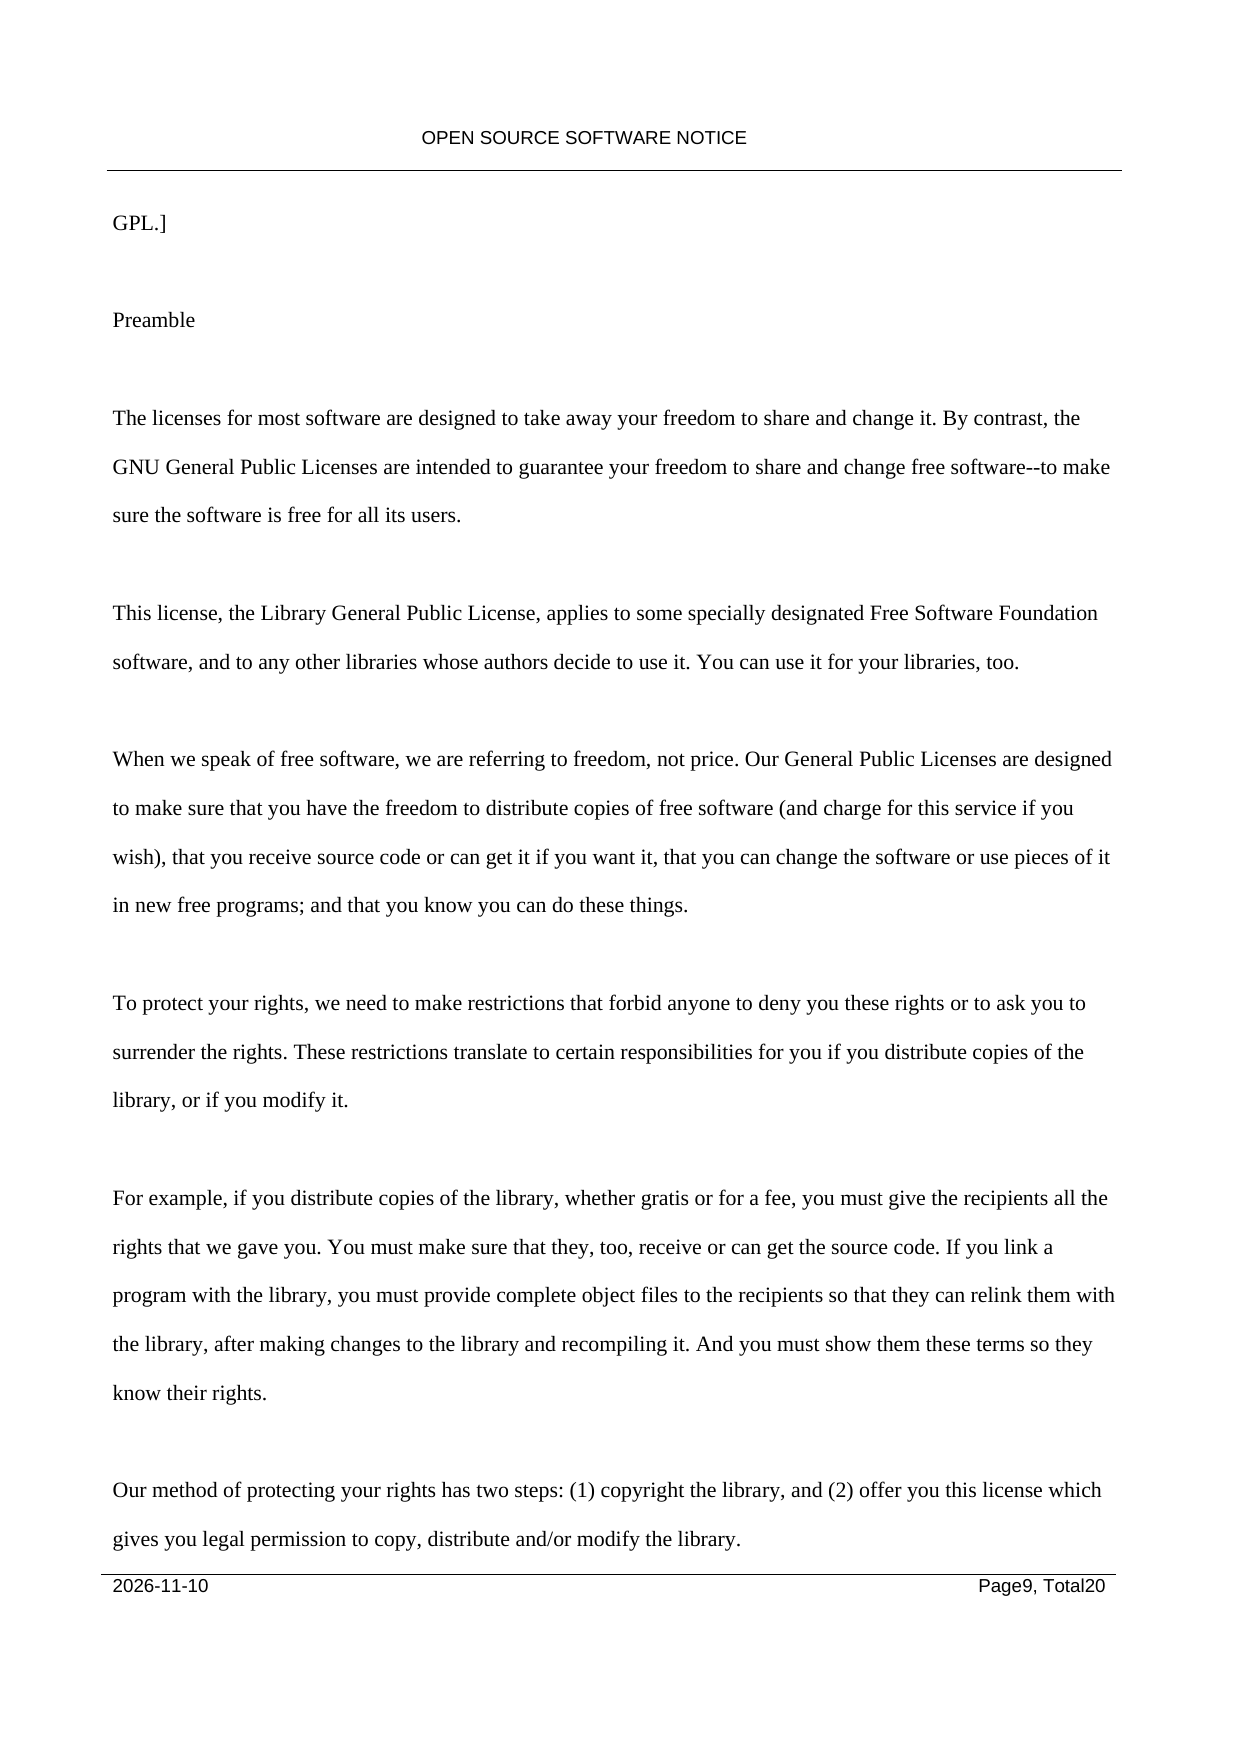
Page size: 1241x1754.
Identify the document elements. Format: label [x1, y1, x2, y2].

text [112, 206, 1128, 1555]
